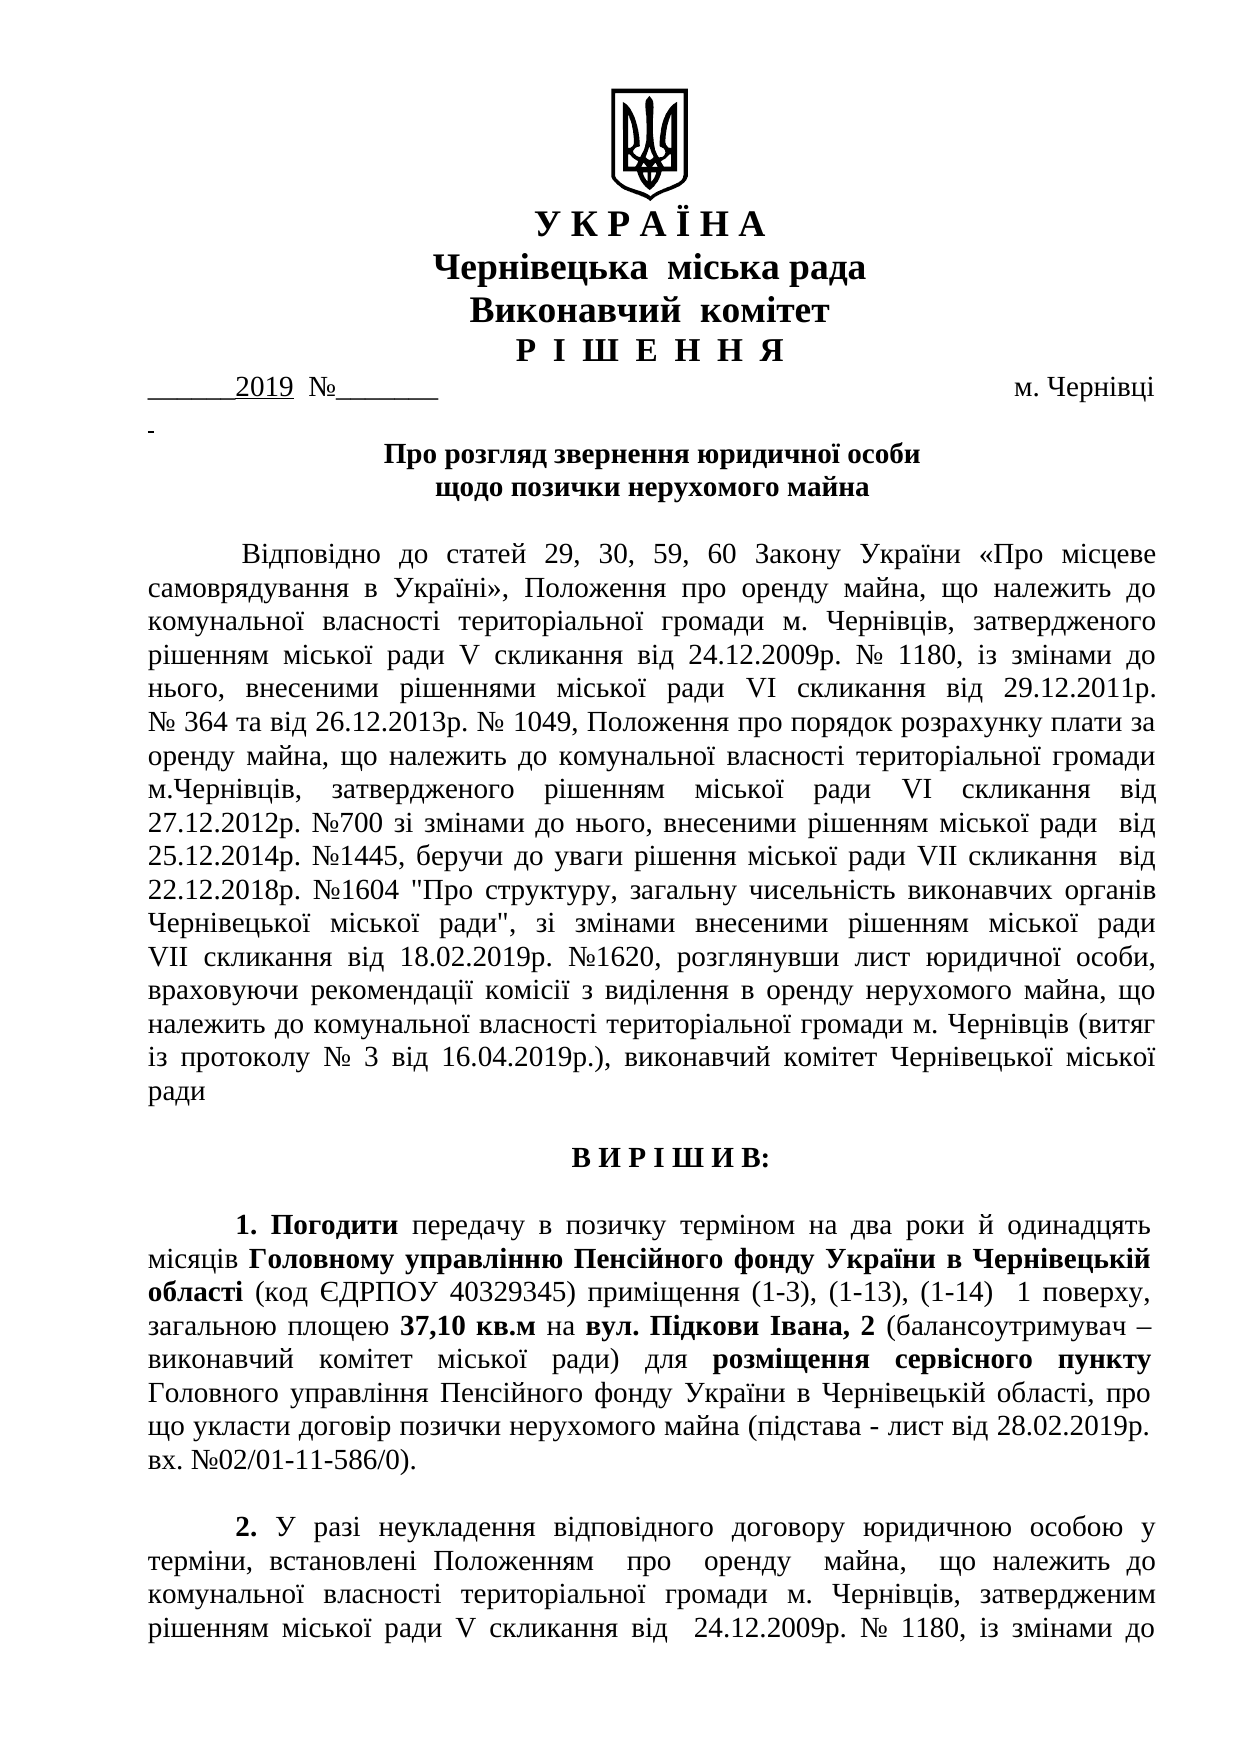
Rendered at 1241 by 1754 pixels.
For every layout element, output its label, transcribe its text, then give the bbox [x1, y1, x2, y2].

text ______2019 №_______ м. Чернівці [148, 369, 1159, 402]
text Про розгляд звернення юридичної особи [148, 436, 1157, 469]
text щодо позички нерухомого майна [148, 469, 1157, 503]
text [148, 1509, 1157, 1643]
text Чернівецька міська рада [148, 244, 1152, 287]
text 1. Погодити передачу в позичку терміном на два роки й одинадцять місяців Головному управлінню Пенсійного фонду України в Чернівецькій області (код ЄДРПОУ 40329345) приміщення (1-3), (1-13), (1-14) 1 поверху, загальною площею 37,10 кв.м на вул. Підкови Івана, 2 (балансоутримувач – виконавчий комітет міської ради) для розміщення сервісного пункту Головного управління Пенсійного фонду України в Чернівецькій області, про що укласти договір позички нерухомого майна (підстава - лист від 28.02.2019р. вх. №02/01-11-586/0). [148, 1207, 1152, 1476]
text У К Р А Ї Н А [148, 201, 1152, 244]
subtitle Р І Ш Е Н Н Я [148, 330, 1152, 369]
subtitle Виконавчий комітет [148, 287, 1152, 330]
text В И Р І Ш И В: [148, 1140, 1157, 1174]
text Відповідно до статей 29, 30, 59, 60 Закону України «Про місцеве самоврядування в Україні», Положення про оренду майна, що належить до комунальної власності територіальної громади м. Чернівців, затвердженого рішенням міської ради V скликання від 24.12.2009р. № 1180, із змінами до нього, внесеними рішеннями міської ради VI скликання від 29.12.2011р. № 364 та від 26.12.2013р. № 1049, Положення про порядок розрахунку плати за оренду майна, що належить до комунальної власності територіальної громади м.Чернівців, затвердженого рішенням міської ради VI скликання від 27.12.2012р. №700 зі змінами до нього, внесеними рішенням міської ради від 25.12.2014р. №1445, беручи до уваги рішення міської ради VII скликання від 22.12.2018р. №1604 "Про структуру, загальну чисельність виконавчих органів Чернівецької міської ради", зі змінами внесеними рішенням міської ради VII скликання від 18.02.2019р. №1620, розглянувши лист юридичної особи, враховуючи рекомендації комісії з виділення в оренду нерухомого майна, що належить до комунальної власності територіальної громади м. Чернівців (витяг із протоколу № 3 від 16.04.2019р.), виконавчий комітет Чернівецької міської ради [148, 536, 1157, 1107]
